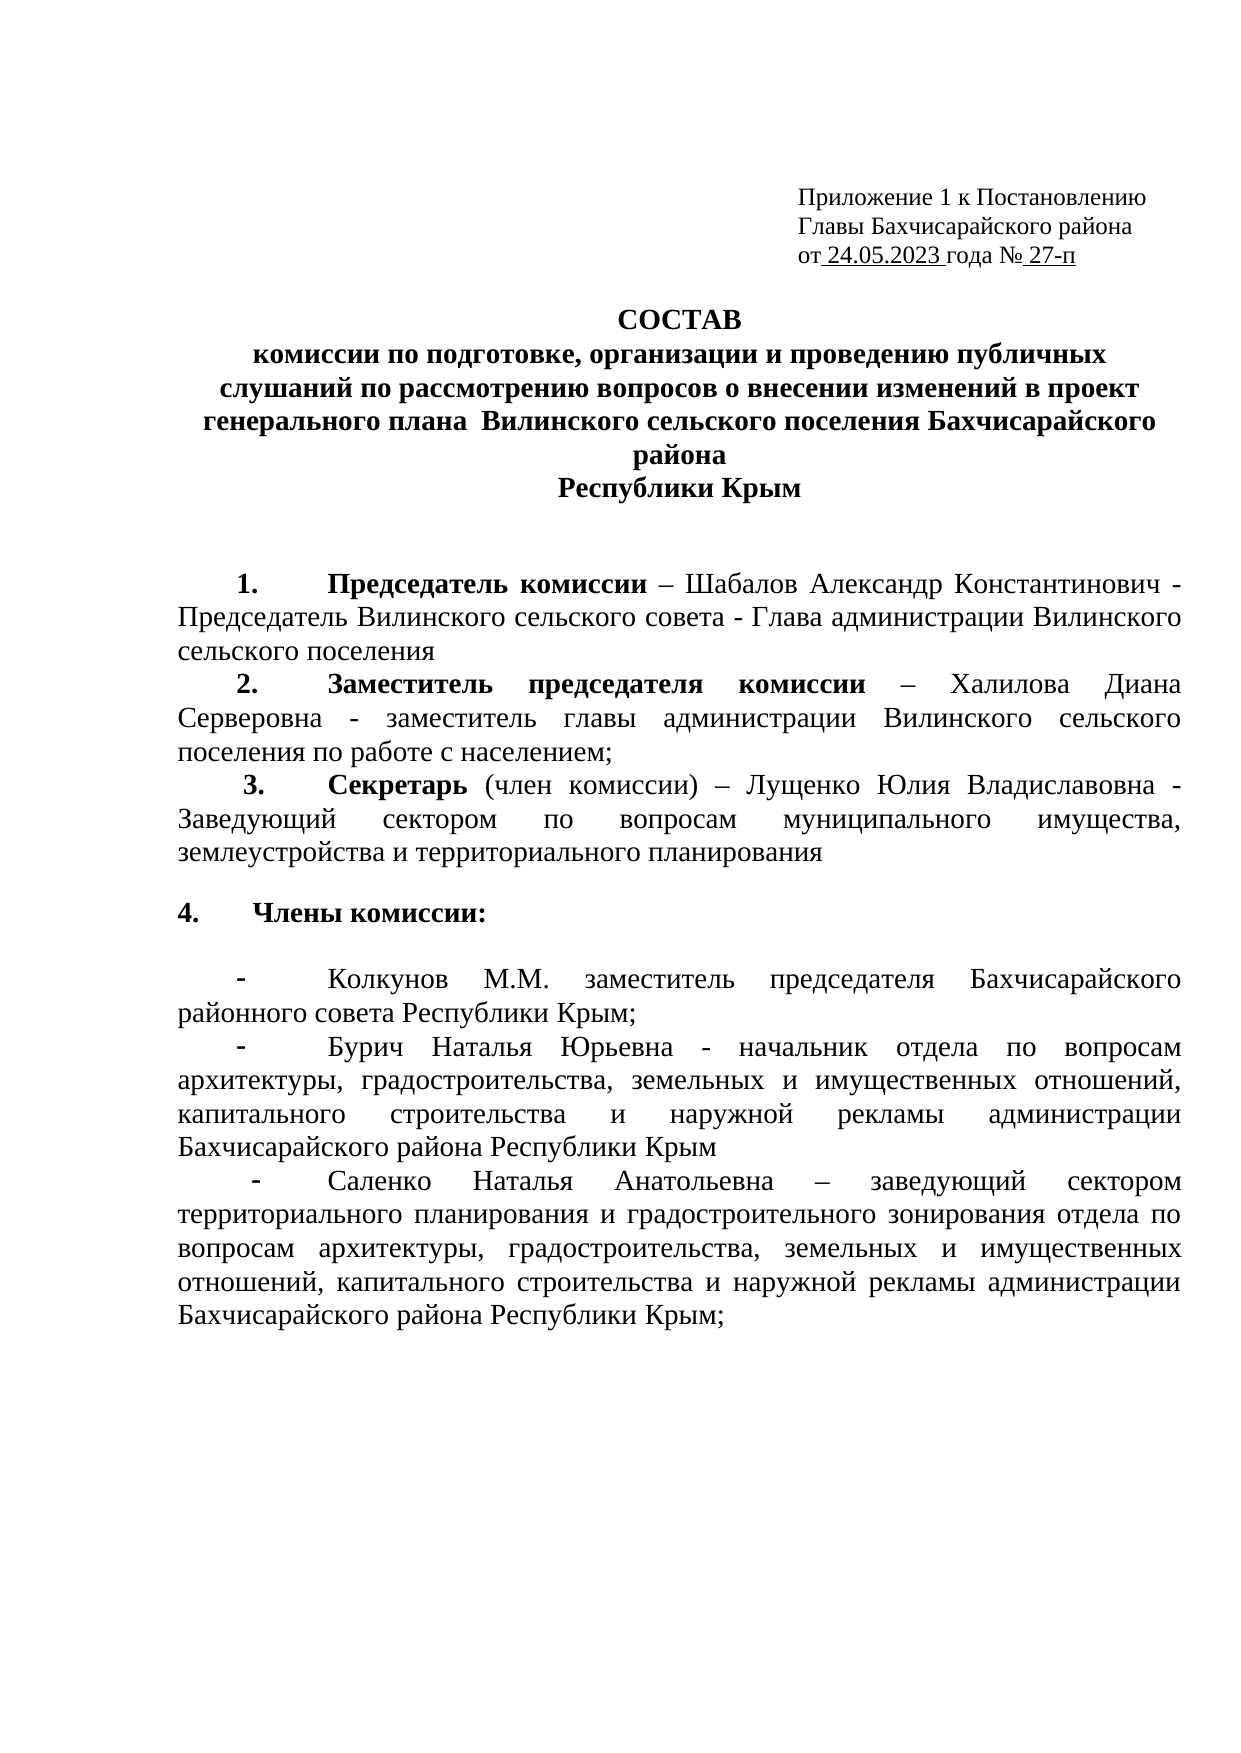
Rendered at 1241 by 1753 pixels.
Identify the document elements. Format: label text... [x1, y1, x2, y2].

subtitle СОСТАВ [369, 303, 989, 336]
text Приложение 1 к Постановлению Главы Бахчисарайского района от 24.05.2023 года № 27-п [798, 182, 1154, 269]
text комиссии по подготовке, организации и проведению публичных слушаний по рассмотрению вопросов о внесении изменений в проект генерального плана Вилинского сельского поселения Бахчисарайского района [185, 336, 1174, 471]
list Бурич Наталья Юрьевна - начальник отдела по вопросам архитектуры, градостроительства, земельных и имущественных отношений, капитального строительства и наружной рекламы администрации Бахчисарайского района Республики Крым [177, 1029, 1182, 1163]
list Председатель комиссии – Шабалов Александр Константинович - Председатель Вилинского сельского совета - Глава администрации Вилинского сельского поселения [177, 566, 1182, 666]
subtitle Республики Крым [369, 471, 989, 504]
subtitle Члены комиссии: [177, 895, 1205, 928]
list Колкунов М.М. заместитель председателя Бахчисарайского районного совета Республики Крым; [177, 961, 1181, 1029]
list Заместитель председателя комиссии – Халилова Диана Серверовна - заместитель главы администрации Вилинского сельского поселения по работе с населением; [177, 667, 1182, 767]
list Саленко Наталья Анатольевна – заведующий сектором территориального планирования и градостроительного зонирования отдела по вопросам архитектуры, градостроительства, земельных и имущественных отношений, капитального строительства и наружной рекламы администрации Бахчисарайского района Республики Крым; [177, 1163, 1182, 1331]
list Секретарь (член комиссии) – Лущенко Юлия Владиславовна - Заведующий сектором по вопросам муниципального имущества, землеустройства и территориального планирования [177, 767, 1182, 868]
